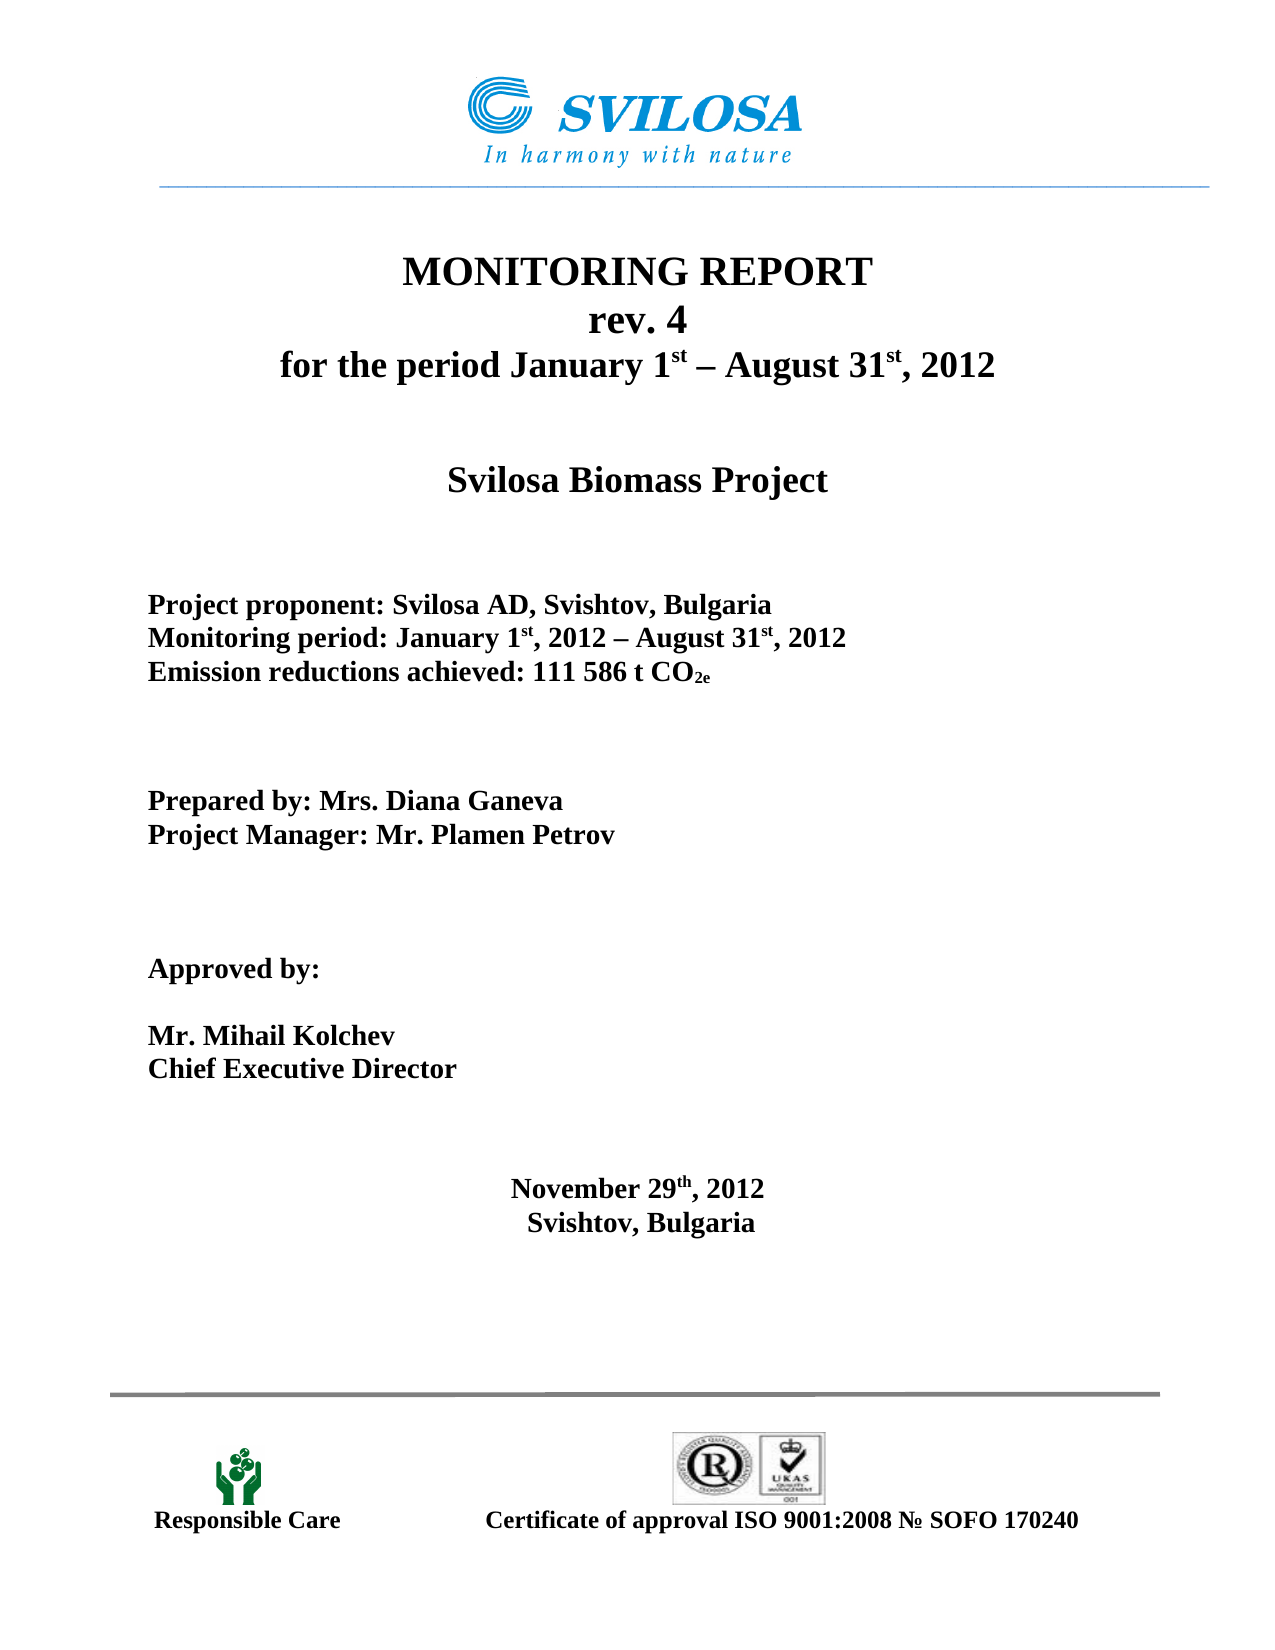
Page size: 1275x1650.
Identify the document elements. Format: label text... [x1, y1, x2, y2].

text Svishtov, Bulgaria [148, 1205, 1127, 1238]
text Monitoring period: January 1st, 2012 – August 31st, 2012 [148, 620, 1127, 654]
text Prepared by: Mrs. Diana Ganeva [148, 783, 1127, 817]
text Project proponent: Svilosa AD, Svishtov, Bulgaria [148, 587, 1127, 620]
text rev. 4 [148, 294, 1127, 342]
text for the period January 1st – August 31st, 2012 [148, 342, 1127, 386]
text MONITORING REPORT [148, 247, 1127, 294]
text Approved by: [148, 951, 1127, 984]
picture [468, 73, 808, 168]
text Project Manager: Mr. Plamen Petrov [148, 817, 1127, 850]
picture [672, 1432, 826, 1505]
text Chief Executive Director [148, 1052, 1127, 1085]
text Emission reductions achieved: 111 586 t CO2e [148, 654, 1127, 687]
picture [216, 1445, 265, 1505]
text November 29th, 2012 [148, 1171, 1127, 1205]
text Mr. Mihail Kolchev [148, 1018, 1127, 1052]
text Svilosa Biomass Project [148, 457, 1127, 501]
